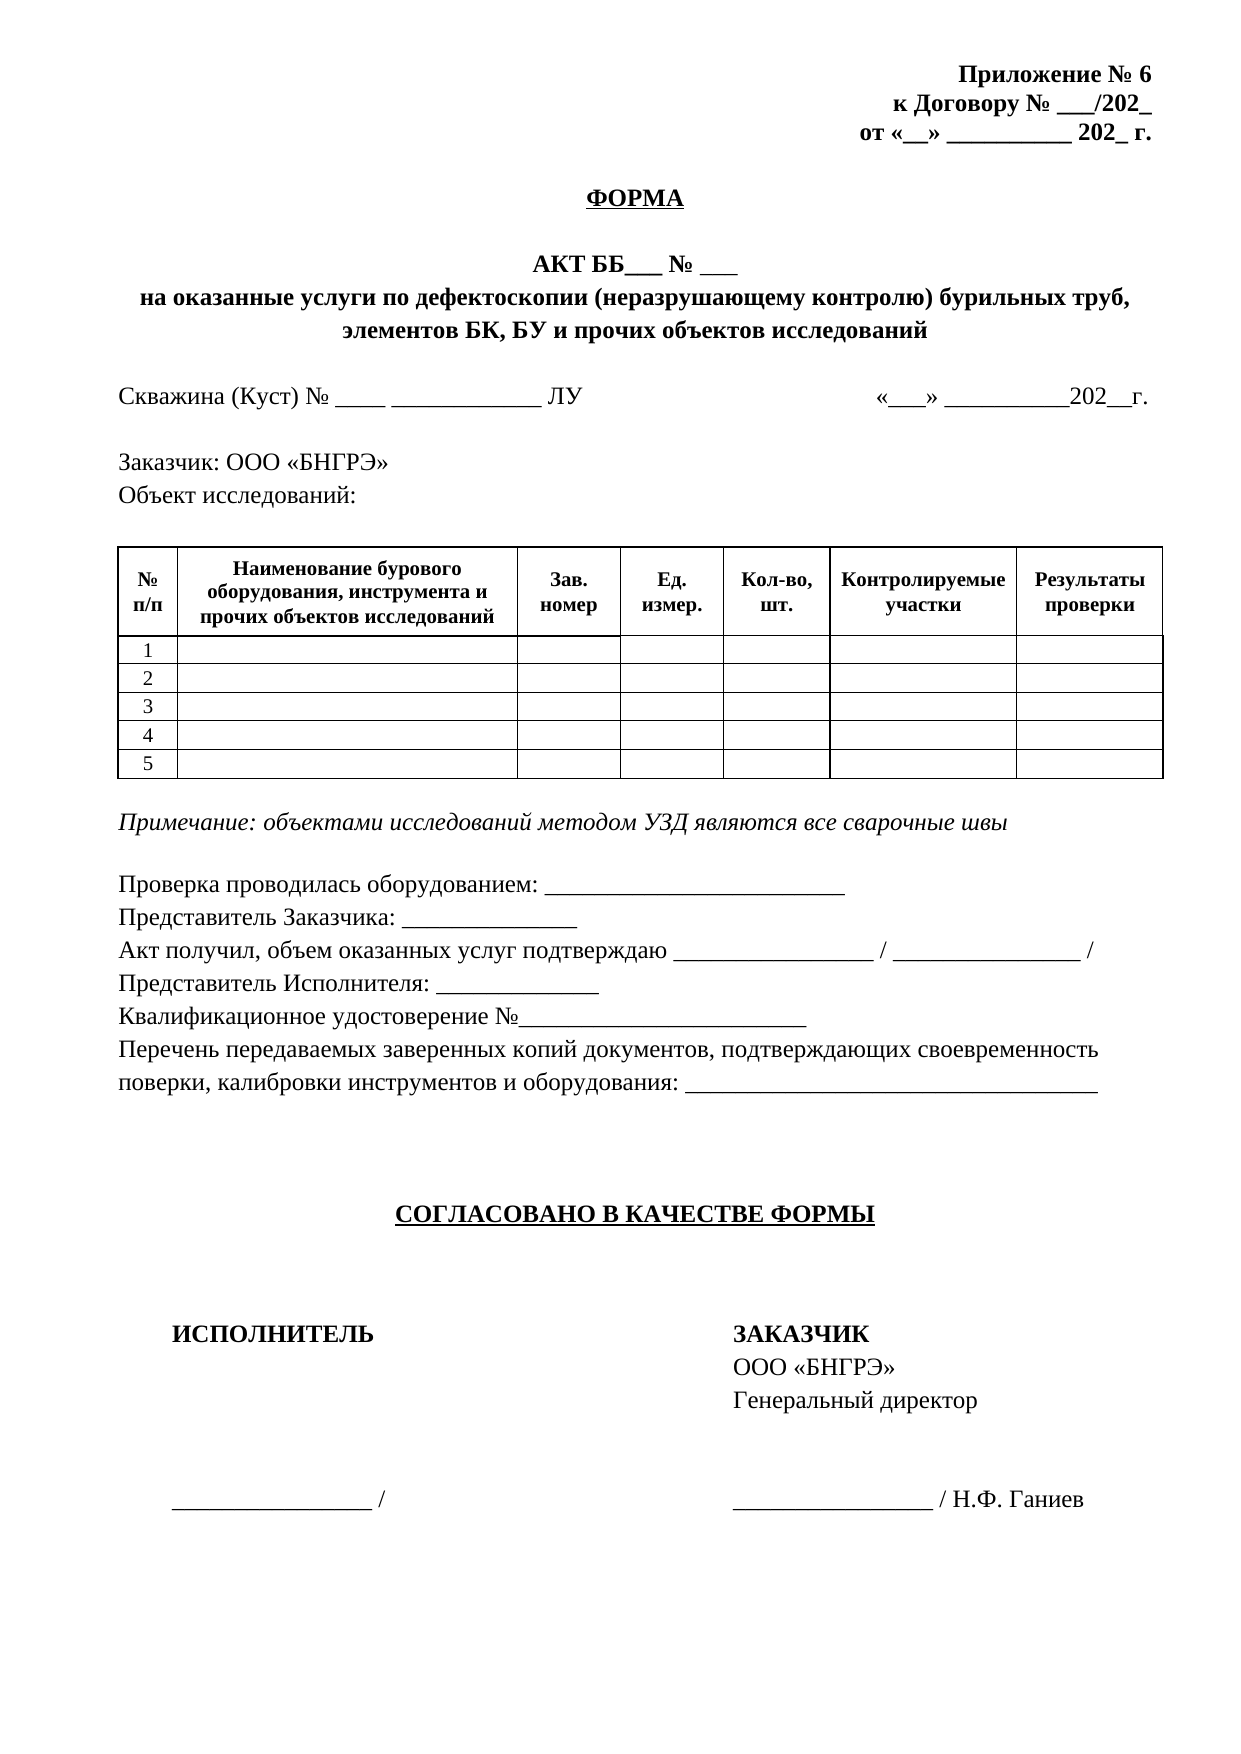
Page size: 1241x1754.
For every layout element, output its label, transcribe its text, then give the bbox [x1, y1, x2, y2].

table_cell 1 [119, 637, 177, 663]
text Представитель Исполнителя: _____________ [118, 968, 1152, 997]
table_header ИСПОЛНИТЕЛЬ ________________ / [161, 1319, 722, 1517]
text Приложение № 6 [118, 59, 1152, 88]
text Заказчик: ООО «БНГРЭ» [118, 447, 1152, 476]
table_cell [724, 721, 829, 748]
table_cell [724, 636, 829, 663]
table_cell [1017, 721, 1162, 748]
table_cell [178, 664, 517, 692]
table_cell 2 [119, 664, 177, 692]
table_cell [518, 750, 620, 777]
table_cell [831, 664, 1016, 692]
table_header Контролируемые участки [831, 548, 1016, 635]
table_cell [621, 664, 723, 692]
text Представитель Заказчика: ______________ [118, 902, 1152, 931]
text Квалификационное удостоверение №_______________________ [118, 1001, 1152, 1030]
table_cell [831, 636, 1016, 663]
table_cell [518, 721, 620, 748]
text Проверка проводилась оборудованием: ________________________ [118, 869, 1152, 898]
table_cell [621, 750, 723, 777]
table_cell [621, 636, 723, 663]
table_header Зав. номер [518, 548, 620, 635]
table_header № п/п [119, 548, 177, 635]
table_cell [178, 637, 517, 663]
text АКТ ББ___ № ___ [118, 249, 1152, 277]
text Объект исследований: [118, 480, 1152, 508]
table_cell [1017, 750, 1162, 777]
table_cell [724, 664, 829, 692]
table_cell [724, 693, 829, 720]
table_cell [831, 750, 1016, 777]
table_cell [724, 750, 829, 777]
table_cell [831, 693, 1016, 720]
table_cell [831, 721, 1016, 748]
table_cell [178, 693, 517, 720]
table_cell [178, 750, 517, 777]
table_cell [1017, 664, 1162, 692]
table_cell [178, 721, 517, 748]
table_cell 3 [119, 693, 177, 720]
table_cell [1017, 636, 1162, 663]
text Перечень передаваемых заверенных копий документов, подтверждающих своевременность поверки, калибровки инструментов и оборудования: _________________________________ [118, 1034, 1152, 1096]
text от «__» __________ 202_ г. [118, 117, 1152, 145]
table_cell [1017, 693, 1162, 720]
text СОГЛАСОВАНО В КАЧЕСТВЕ ФОРМЫ [118, 1199, 1152, 1228]
text на оказанные услуги по дефектоскопии (неразрушающему контролю) бурильных труб, элементов БК, БУ и прочих объектов исследований [118, 282, 1152, 343]
text ФОРМА [118, 183, 1152, 211]
text Примечание: объектами исследований методом УЗД являются все сварочные швы [118, 807, 1152, 836]
table_cell [621, 721, 723, 748]
table_cell 5 [119, 750, 177, 777]
table_header Ед. измер. [621, 548, 723, 635]
table_header ЗАКАЗЧИК ООО «БНГРЭ» Генеральный директор ________________ / Н.Ф. Ганиев [722, 1319, 1109, 1517]
table_cell [621, 693, 723, 720]
table_header Результаты проверки [1017, 548, 1162, 635]
table_header Кол-во, шт. [724, 548, 829, 635]
text Акт получил, объем оказанных услуг подтверждаю ________________ / _______________ / [118, 935, 1152, 964]
text к Договору № ___/202_ [118, 88, 1152, 117]
table_cell 4 [119, 721, 177, 748]
table_cell [518, 664, 620, 692]
table_cell [518, 693, 620, 720]
text Скважина (Куст) № ____ ____________ ЛУ «___» __________202__г. [118, 381, 1152, 409]
table_cell [518, 637, 620, 663]
table_header Наименование бурового оборудования, инструмента и прочих объектов исследований [178, 548, 517, 635]
